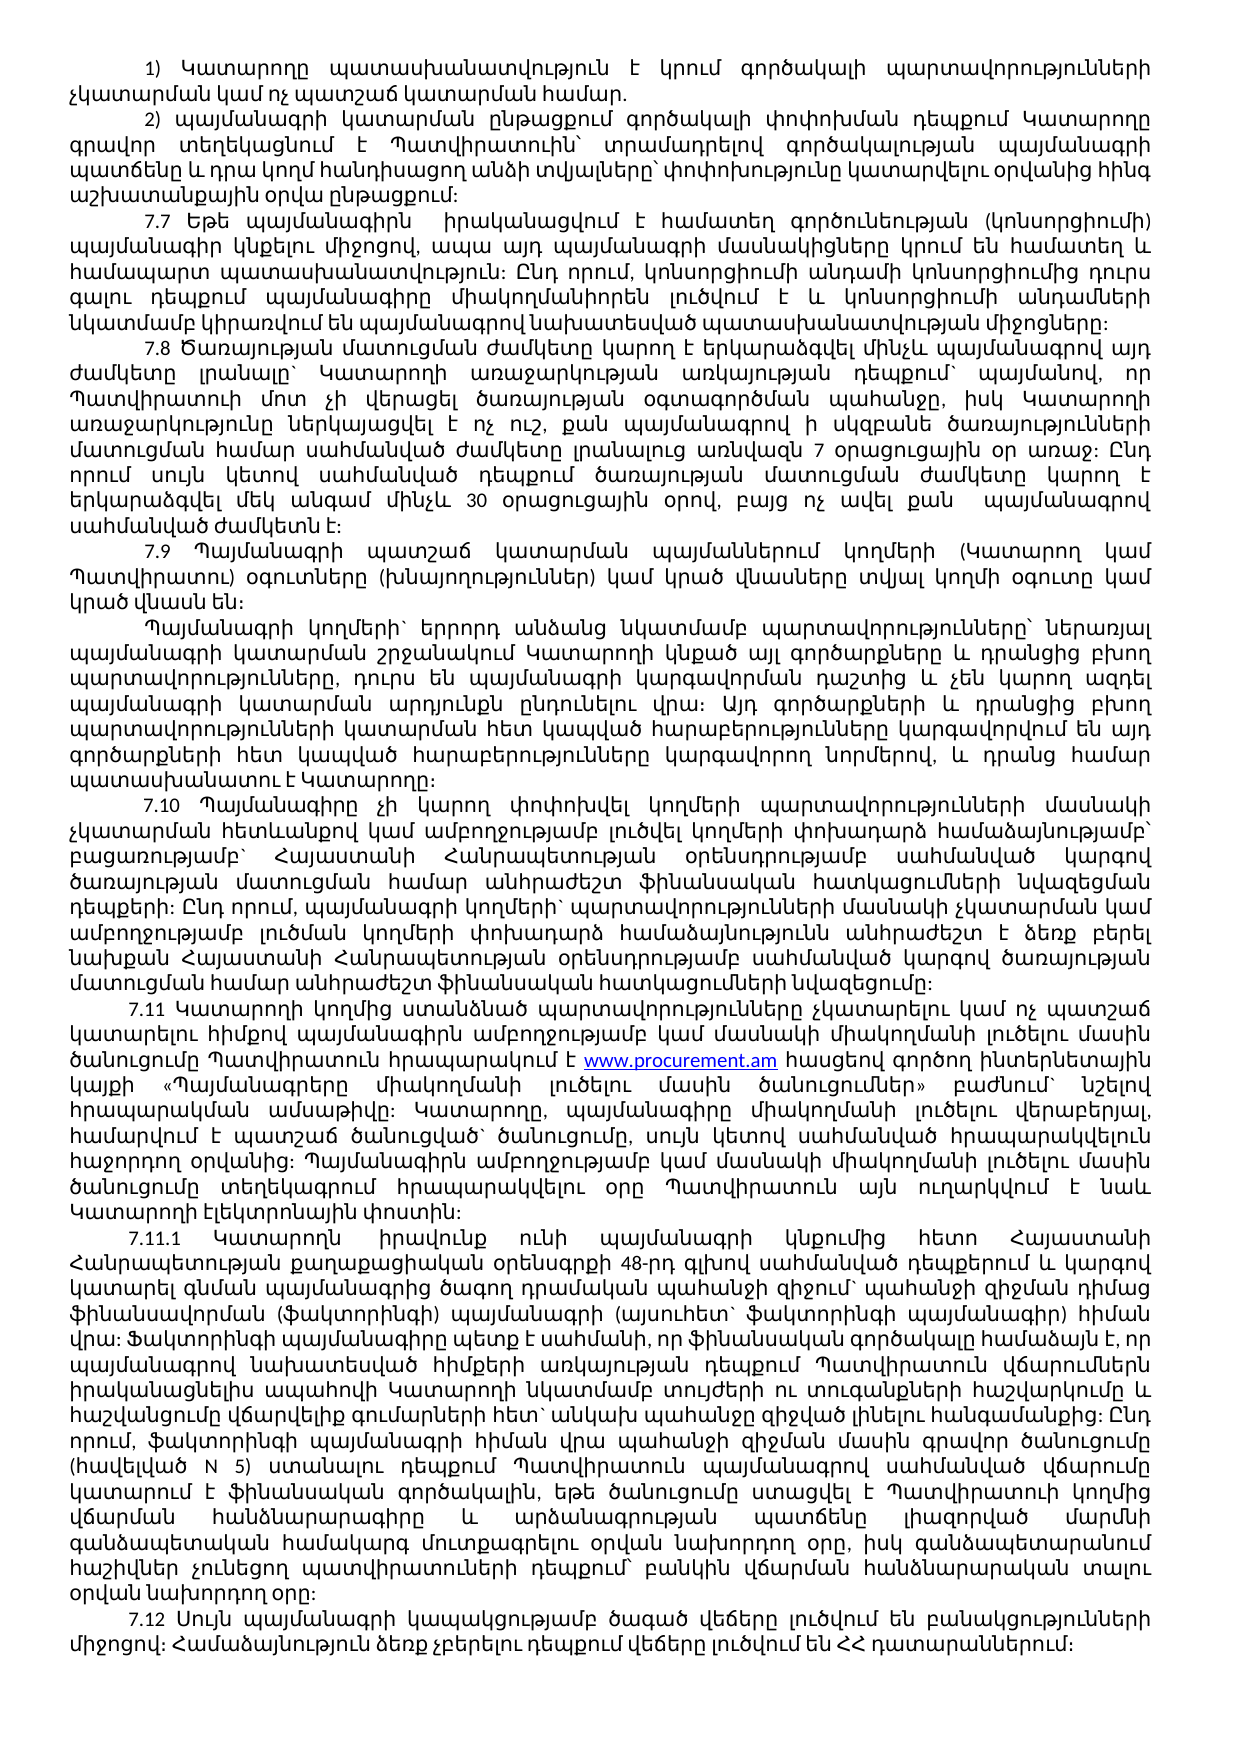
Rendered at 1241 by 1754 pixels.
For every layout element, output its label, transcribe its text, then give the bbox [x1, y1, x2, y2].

text 7.10 Պայմանագիրը չի կարող փոփոխվել կողմերի պարտավորությունների մասնակի չկատարման հետևանքով կամ ամբողջությամբ լուծվել կողմերի փոխադարձ համաձայնությամբ՝ բացառությամբ` Հայաստանի Հանրապետության օրենսդրությամբ սահմանված կարգով ծառայության մատուցման համար անհրաժեշտ ֆինանսական հատկացումների նվազեցման դեպքերի: Ընդ որում, պայմանագրի կողմերի` պարտավորությունների մասնակի չկատարման կամ ամբողջությամբ լուծման կողմերի փոխադարձ համաձայնությունն անհրաժեշտ է ձեռք բերել նախքան Հայաստանի Հանրապետության օրենսդրությամբ սահմանված կարգով ծառայության մատուցման համար անհրաժեշտ ֆինանսական հատկացումների նվազեցումը: [69, 793, 1152, 996]
text 1) Կատարողը պատասխանատվություն է կրում գործակալի պարտավորությունների չկատարման կամ ոչ պատշաճ կատարման համար. [69, 56, 1152, 106]
text 7.11 Կատարողի կողմից ստանձնած պարտավորությունները չկատարելու կամ ոչ պատշաճ կատարելու հիմքով պայմանագիրն ամբողջությամբ կամ մասնակի միակողմանի լուծելու մասին ծանուցումը Պատվիրատուն հրապարակում է www.procurement.am հասցեով գործող ինտերնետային կայքի «Պայմանագրերը միակողմանի լուծելու մասին ծանուցումներ» բաժնում` նշելով հրապարակման ամսաթիվը: Կատարողը, պայմանագիրը միակողմանի լուծելու վերաբերյալ, համարվում է պատշաճ ծանուցված` ծանուցումը, սույն կետով սահմանված հրապարակվելուն հաջորդող օրվանից: Պայմանագիրն ամբողջությամբ կամ մասնակի միակողմանի լուծելու մասին ծանուցումը տեղեկագրում հրապարակվելու օրը Պատվիրատուն այն ուղարկվում է նաև Կատարողի էլեկտրոնային փոստին: [69, 996, 1152, 1225]
text 7.8 Ծառայության մատուցման ժամկետը կարող է երկարաձգվել մինչև պայմանագրով այդ ժամկետը լրանալը` Կատարողի առաջարկության առկայության դեպքում` պայմանով, որ Պատվիրատուի մոտ չի վերացել ծառայության օգտագործման պահանջը, իսկ Կատարողի առաջարկությունը ներկայացվել է ոչ ուշ, քան պայմանագրով ի սկզբանե ծառայությունների մատուցման համար սահմանված ժամկետը լրանալուց առնվազն 7 օրացուցային օր առաջ: Ընդ որում սույն կետով սահմանված դեպքում ծառայության մատուցման ժամկետը կարող է երկարաձգվել մեկ անգամ մինչև 30 օրացուցային օրով, բայց ոչ ավել քան պայմանագրով սահմանված ժամկետն է: [69, 335, 1152, 538]
text 2) պայմանագրի կատարման ընթացքում գործակալի փոփոխման դեպքում Կատարողը գրավոր տեղեկացնում է Պատվիրատուին՝ տրամադրելով գործակալության պայմանագրի պատճենը և դրա կողմ հանդիսացող անձի տվյալները՝ փոփոխությունը կատարվելու օրվանից հինգ աշխատանքային օրվա ընթացքում: [69, 106, 1152, 208]
text 7.7 Եթե պայմանագիրն իրականացվում է համատեղ գործունեության (կոնսորցիումի) պայմանագիր կնքելու միջոցով, ապա այդ պայմանագրի մասնակիցները կրում են համատեղ և համապարտ պատասխանատվություն: Ընդ որում, կոնսորցիումի անդամի կոնսորցիումից դուրս գալու դեպքում պայմանագիրը միակողմանիորեն լուծվում է և կոնսորցիումի անդամների նկատմամբ կիրառվում են պայմանագրով նախատեսված պատասխանատվության միջոցները: [69, 208, 1152, 335]
text 7.12 Սույն պայմանագրի կապակցությամբ ծագած վեճերը լուծվում են բանակցությունների միջոցով։ Համաձայնություն ձեռք չբերելու դեպքում վեճերը լուծվում են ՀՀ դատարաններում։ [69, 1606, 1152, 1657]
text 7.9 Պայմանագրի պատշաճ կատարման պայմաններում կողմերի (Կատարող կամ Պատվիրատու) օգուտները (խնայողություններ) կամ կրած վնասները տվյալ կողմի օգուտը կամ կրած վնասն են։ [69, 538, 1152, 615]
text 7.11.1 Կատարողն իրավունք ունի պայմանագրի կնքումից հետո Հայաստանի Հանրապետության քաղաքացիական օրենսգրքի 48-րդ գլխով սահմանված դեպքերում և կարգով կատարել գնման պայմանագրից ծագող դրամական պահանջի զիջում` պահանջի զիջման դիմաց ֆինանսավորման (ֆակտորինգի) պայմանագրի (այսուհետ` ֆակտորինգի պայմանագիր) հիման վրա: Ֆակտորինգի պայմանագիրը պետք է սահմանի, որ ֆինանսական գործակալը համաձայն է, որ պայմանագրով նախատեսված հիմքերի առկայության դեպքում Պատվիրատուն վճարումներն իրականացնելիս ապահովի Կատարողի նկատմամբ տույժերի ու տուգանքների հաշվարկումը և հաշվանցումը վճարվելիք գումարների հետ` անկախ պահանջը զիջված լինելու հանգամանքից: Ընդ որում, ֆակտորինգի պայմանագրի հիման վրա պահանջի զիջման մասին գրավոր ծանուցումը (հավելված N 5) ստանալու դեպքում Պատվիրատուն պայմանագրով սահմանված վճարումը կատարում է ֆինանսական գործակալին, եթե ծանուցումը ստացվել է Պատվիրատուի կողմից վճարման հանձնարարագիրը և արձանագրության պատճենը լիազորված մարմնի գանձապետական համակարգ մուտքագրելու օրվան նախորդող օրը, իսկ գանձապետարանում հաշիվներ չունեցող պատվիրատուների դեպքում՝ բանկին վճարման հանձնարարական տալու օրվան նախորդող օրը: [69, 1225, 1152, 1606]
text Պայմանագրի կողմերի` երրորդ անձանց նկատմամբ պարտավորությունները՝ ներառյալ պայմանագրի կատարման շրջանակում Կատարողի կնքած այլ գործարքները և դրանցից բխող պարտավորությունները, դուրս են պայմանագրի կարգավորման դաշտից և չեն կարող ազդել պայմանագրի կատարման արդյունքն ընդունելու վրա։ Այդ գործարքների և դրանցից բխող պարտավորությունների կատարման հետ կապված հարաբերությունները կարգավորվում են այդ գործարքների հետ կապված հարաբերությունները կարգավորող նորմերով, և դրանց համար պատասխանատու է Կատարողը։ [69, 615, 1152, 793]
